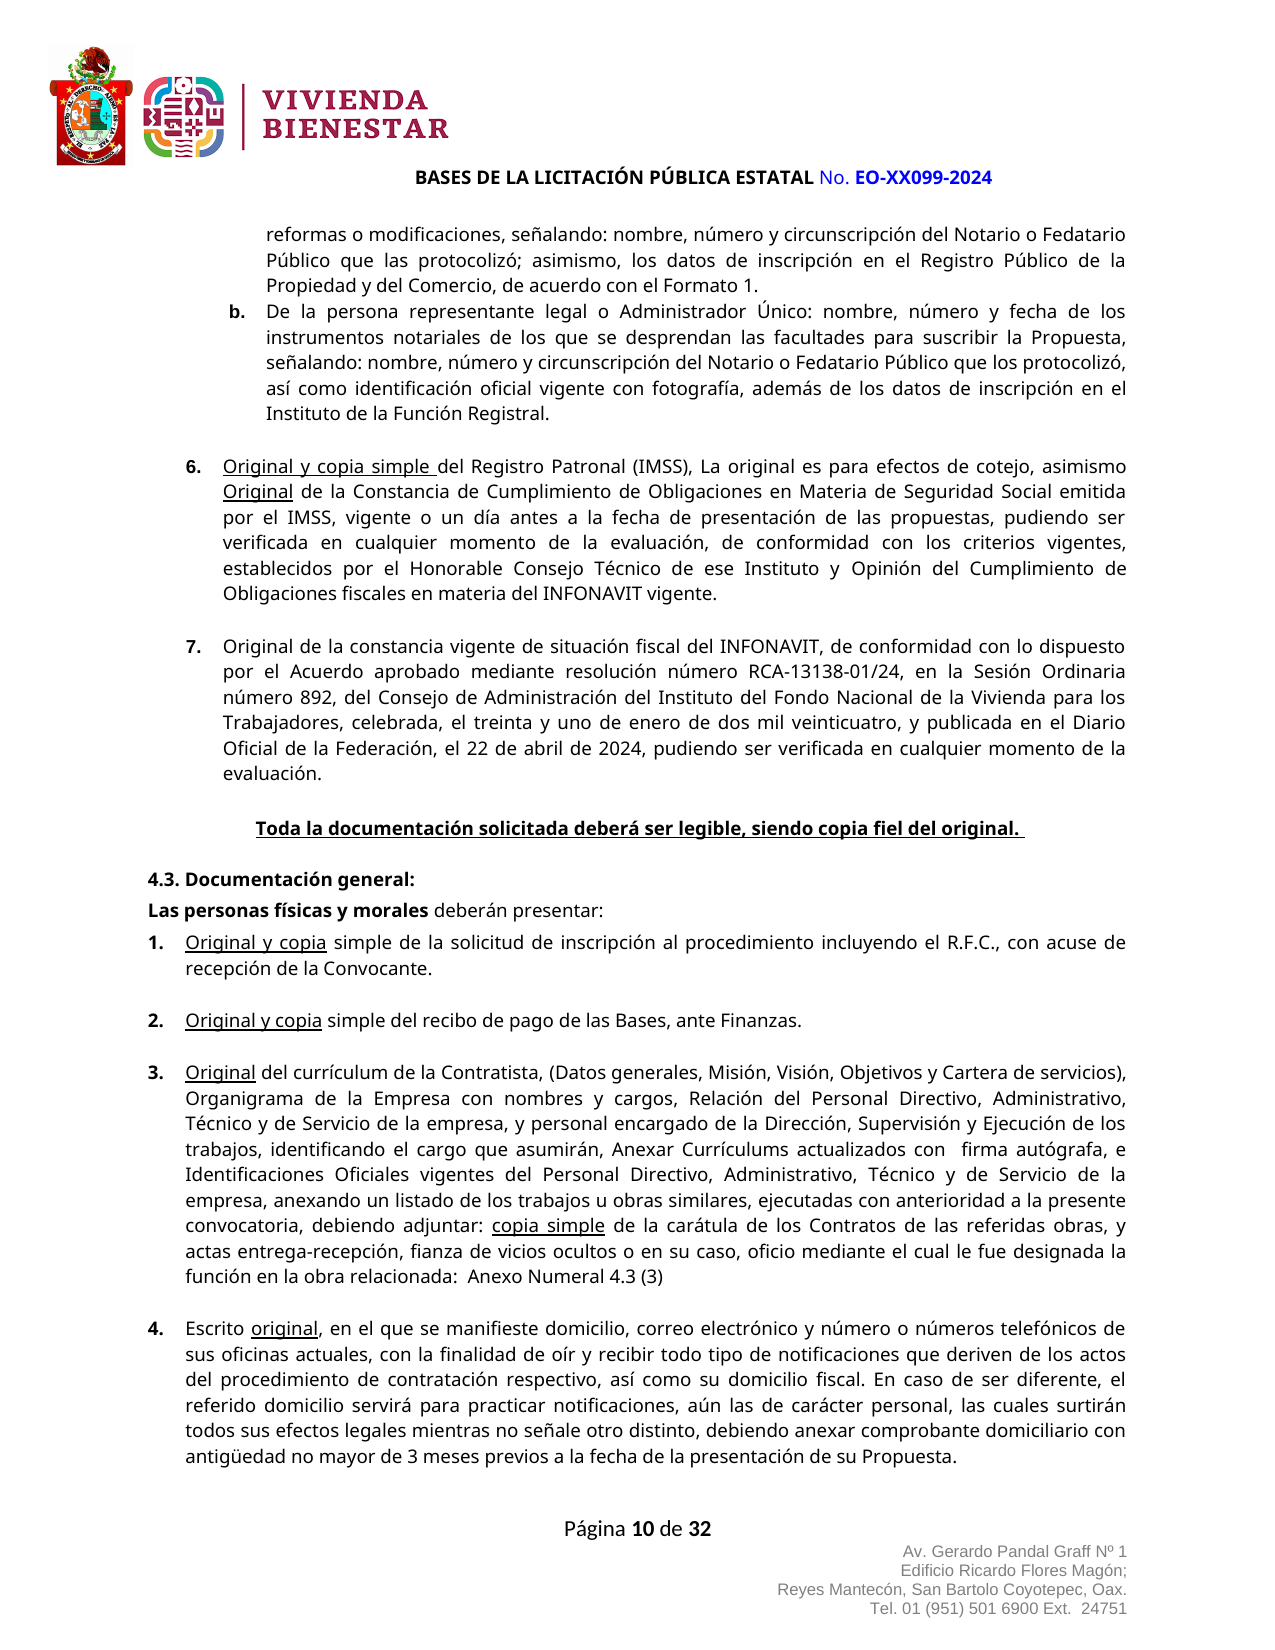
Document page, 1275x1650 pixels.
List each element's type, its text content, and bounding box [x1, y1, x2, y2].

list Original y copia simple del Registro Patronal (IMSS), La original es para efectos de cotejo, asimismo Original de la Constancia de Cumplimiento de Obligaciones en Materia de Seguridad Social emitida por el IMSS, vigente o un día antes a la fecha de presentación de las propuestas, pudiendo ser verificada en cualquier momento de la evaluación, de conformidad con los criterios vigentes, establecidos por el Honorable Consejo Técnico de ese Instituto y Opinión del Cumplimiento de Obligaciones fiscales en materia del INFONAVIT vigente. [186, 453, 1127, 606]
list Original de la constancia vigente de situación fiscal del INFONAVIT, de conformidad con lo dispuesto por el Acuerdo aprobado mediante resolución número RCA-13138-01/24, en la Sesión Ordinaria número 892, del Consejo de Administración del Instituto del Fondo Nacional de la Vivienda para los Trabajadores, celebrada, el treinta y uno de enero de dos mil veinticuatro, y publicada en el Diario Oficial de la Federación, el 22 de abril de 2024, pudiendo ser verificada en cualquier momento de la evaluación. [186, 633, 1127, 786]
list Original y copia simple de la solicitud de inscripción al procedimiento incluyendo el R.F.C., con acuse de recepción de la Convocante. [148, 929, 1127, 981]
list Original del currículum de la Contratista, (Datos generales, Misión, Visión, Objetivos y Cartera de servicios), Organigrama de la Empresa con nombres y cargos, Relación del Personal Directivo, Administrativo, Técnico y de Servicio de la empresa, y personal encargado de la Dirección, Supervisión y Ejecución de los trabajos, identificando el cargo que asumirán, Anexar Currículums actualizados con firma autógrafa, e Identificaciones Oficiales vigentes del Personal Directivo, Administrativo, Técnico y de Servicio de la empresa, anexando un listado de los trabajos u obras similares, ejecutadas con anterioridad a la presente convocatoria, debiendo adjuntar: copia simple de la carátula de los Contratos de las referidas obras, y actas entrega-recepción, fianza de vicios ocultos o en su caso, oficio mediante el cual le fue designada la función en la obra relacionada: Anexo Numeral 4.3 (3) [148, 1059, 1127, 1289]
picture [140, 68, 465, 166]
list De la persona representante legal o Administrador Único: nombre, número y fecha de los instrumentos notariales de los que se desprendan las facultades para suscribir la Propuesta, señalando: nombre, número y circunscripción del Notario o Fedatario Público que los protocolizó, así como identificación oficial vigente con fotografía, además de los datos de inscripción en el Instituto de la Función Registral. [229, 299, 1127, 426]
text 4.3. Documentación general: [148, 866, 1127, 892]
text Las personas físicas y morales deberán presentar: [148, 898, 1127, 923]
picture [47, 45, 135, 168]
text Toda la documentación solicitada deberá ser legible, siendo copia fiel del original. [148, 815, 1127, 841]
list Original y copia simple del recibo de pago de las Bases, ante Finanzas. [148, 1007, 1127, 1033]
list Escrito original, en el que se manifieste domicilio, correo electrónico y número o números telefónicos de sus oficinas actuales, con la finalidad de oír y recibir todo tipo de notificaciones que deriven de los actos del procedimiento de contratación respectivo, así como su domicilio fiscal. En caso de ser diferente, el referido domicilio servirá para practicar notificaciones, aún las de carácter personal, las cuales surtirán todos sus efectos legales mientras no señale otro distinto, debiendo anexar comprobante domiciliario con antigüedad no mayor de 3 meses previos a la fecha de la presentación de su Propuesta. [148, 1316, 1127, 1469]
